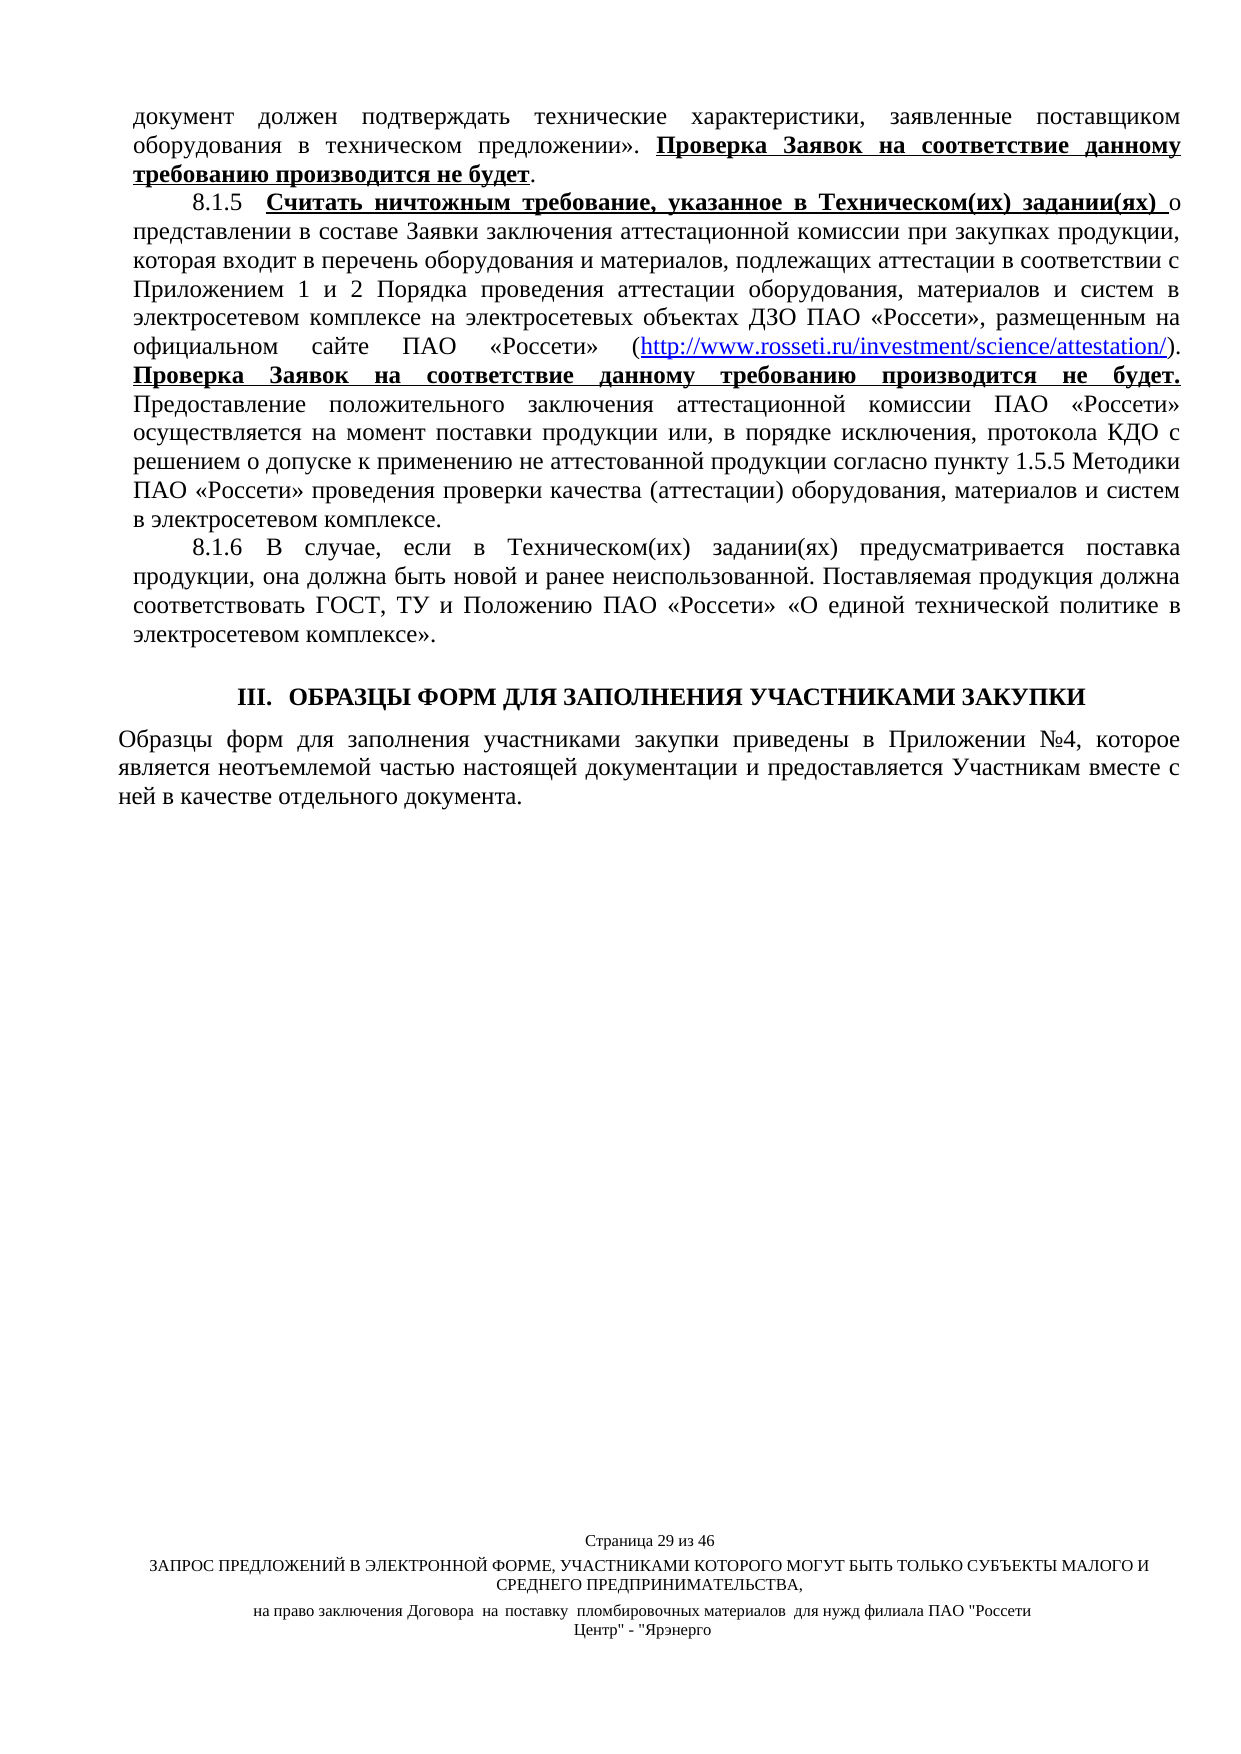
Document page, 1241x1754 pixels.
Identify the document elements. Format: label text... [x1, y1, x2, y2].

subtitle В случае, если в Техническом(их) задании(ях) предусматривается поставка продукции, она должна быть новой и ранее неиспользованной. Поставляемая продукция должна соответствовать ГОСТ, ТУ и Положению ПАО «Россети» «О единой технической политике в электросетевом комплексе». [133, 532, 1181, 647]
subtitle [133, 101, 1181, 187]
subtitle Считать ничтожным требование, указанное в Техническом(их) задании(ях) о представлении в составе Заявки заключения аттестационной комиссии при закупках продукции, которая входит в перечень оборудования и материалов, подлежащих аттестации в соответствии с Приложением 1 и 2 Порядка проведения аттестации оборудования, материалов и систем в электросетевом комплексе на электросетевых объектах ДЗО ПАО «Россети», размещенным на официальном сайте ПАО «Россети» (http://www.rosseti.ru/investment/science/attestation/). Проверка Заявок на соответствие данному требованию производится не будет. Предоставление положительного заключения аттестационной комиссии ПАО «Россети» осуществляется на момент поставки продукции или, в порядке исключения, протокола КДО с решением о допуске к применению не аттестованной продукции согласно пункту 1.5.5 Методики ПАО «Россети» проведения проверки качества (аттестации) оборудования, материалов и систем в электросетевом комплексе. [133, 187, 1181, 385]
subtitle Образцы форм для заполнения участниками закупки приведены в Приложении №4, которое является неотъемлемой частью настоящей документации и предоставляется Участникам вместе с ней в качестве отдельного документа. [118, 724, 1181, 810]
subtitle ОБРАЗЦЫ ФОРМ ДЛЯ ЗАПОЛНЕНИЯ УЧАСТНИКАМИ ЗАКУПКИ [118, 682, 1181, 711]
subtitle Считать ничтожным требование, указанное в Техническом(их) задании(ях) о представлении в составе Заявки заключения аттестационной комиссии при закупках продукции, которая входит в перечень оборудования и материалов, подлежащих аттестации в соответствии с Приложением 1 и 2 Порядка проведения аттестации оборудования, материалов и систем в электросетевом комплексе на электросетевых объектах ДЗО ПАО «Россети», размещенным на официальном сайте ПАО «Россети» (http://www.rosseti.ru/investment/science/attestation/). Проверка Заявок на соответствие данному требованию производится не будет. Предоставление положительного заключения аттестационной комиссии ПАО «Россети» осуществляется на момент поставки продукции или, в порядке исключения, протокола КДО с решением о допуске к применению не аттестованной продукции согласно пункту 1.5.5 Методики ПАО «Россети» проведения проверки качества (аттестации) оборудования, материалов и систем в электросетевом комплексе. [133, 386, 1181, 532]
